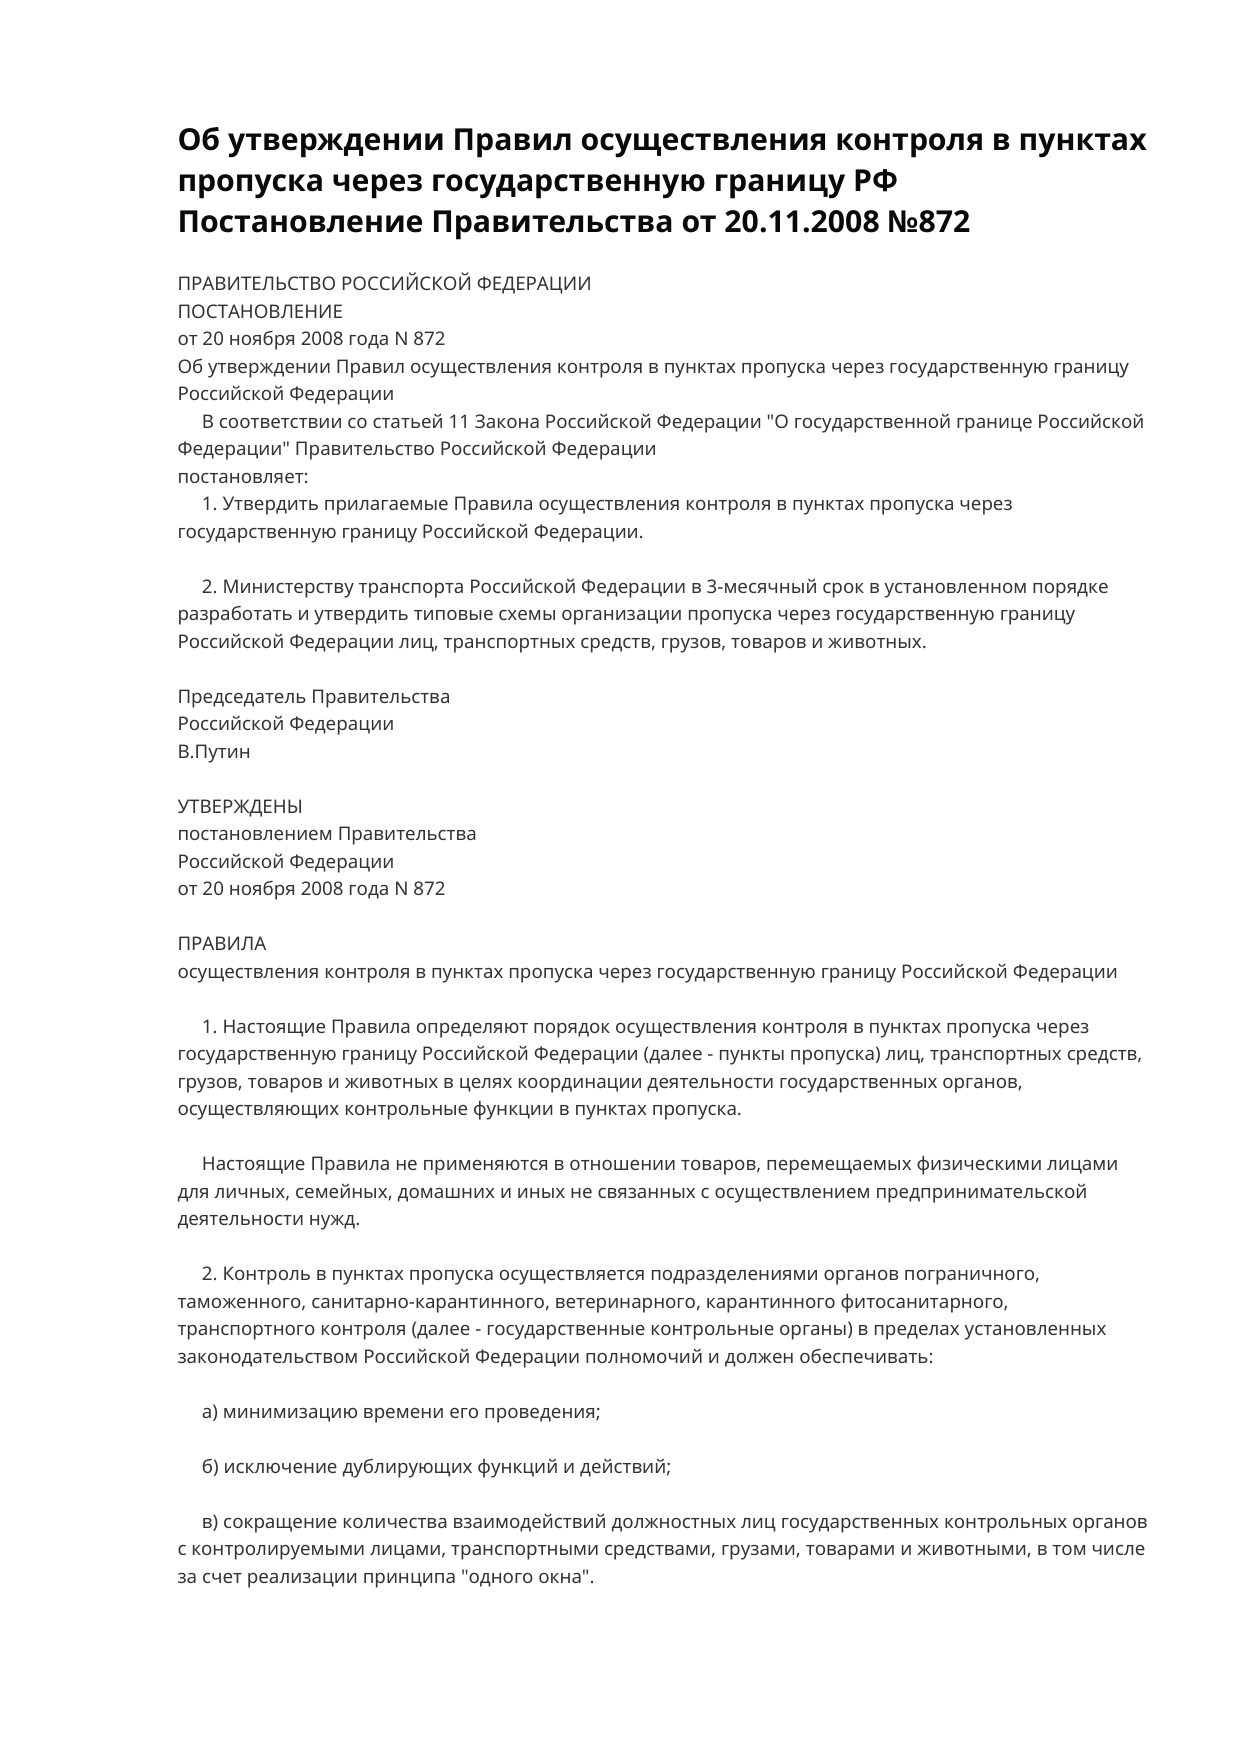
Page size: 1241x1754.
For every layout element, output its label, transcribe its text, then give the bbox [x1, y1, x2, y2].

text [177, 271, 1152, 1616]
text Об утверждении Правил осуществления контроля в пунктах пропуска через государственную границу РФ Постановление Правительства от 20.11.2008 №872 [177, 118, 1152, 242]
